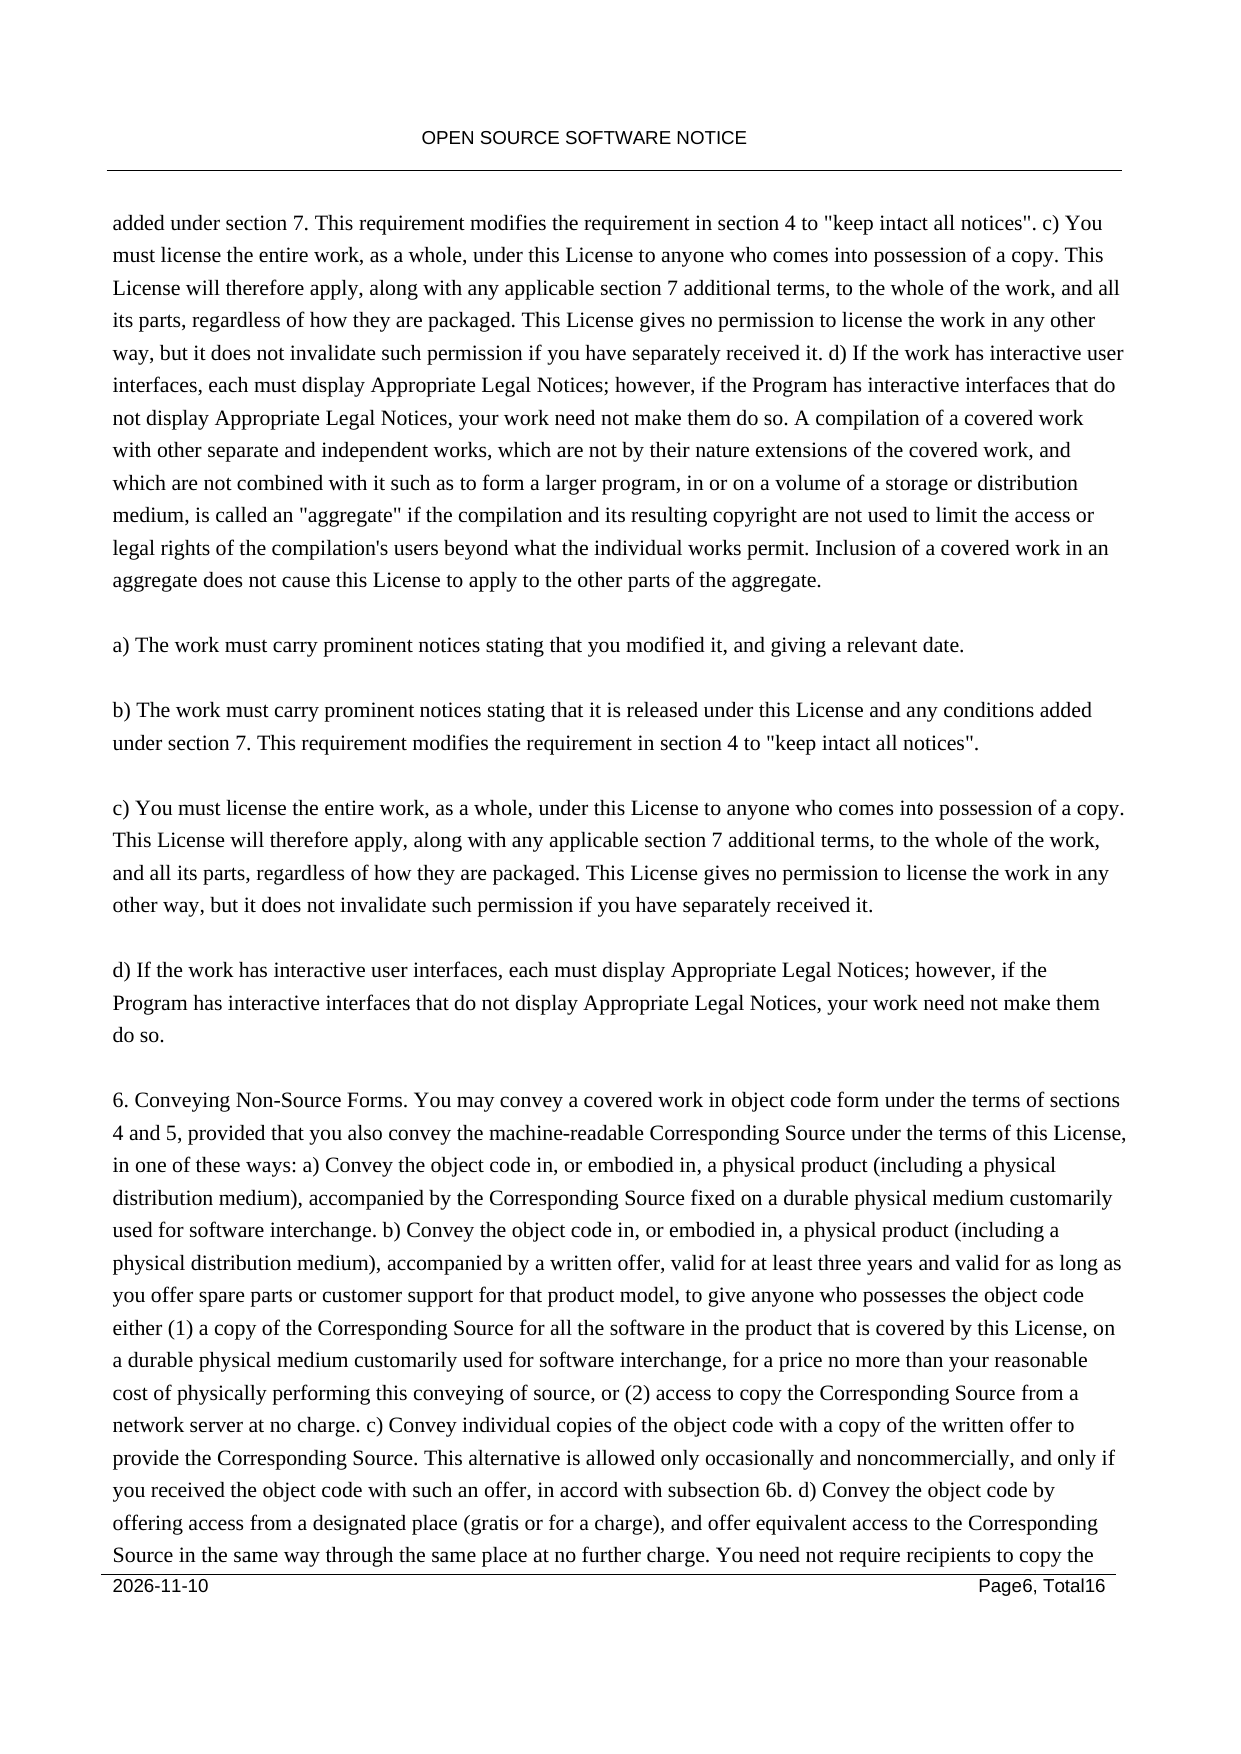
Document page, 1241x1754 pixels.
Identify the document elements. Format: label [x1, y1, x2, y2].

text [112, 206, 1128, 1571]
